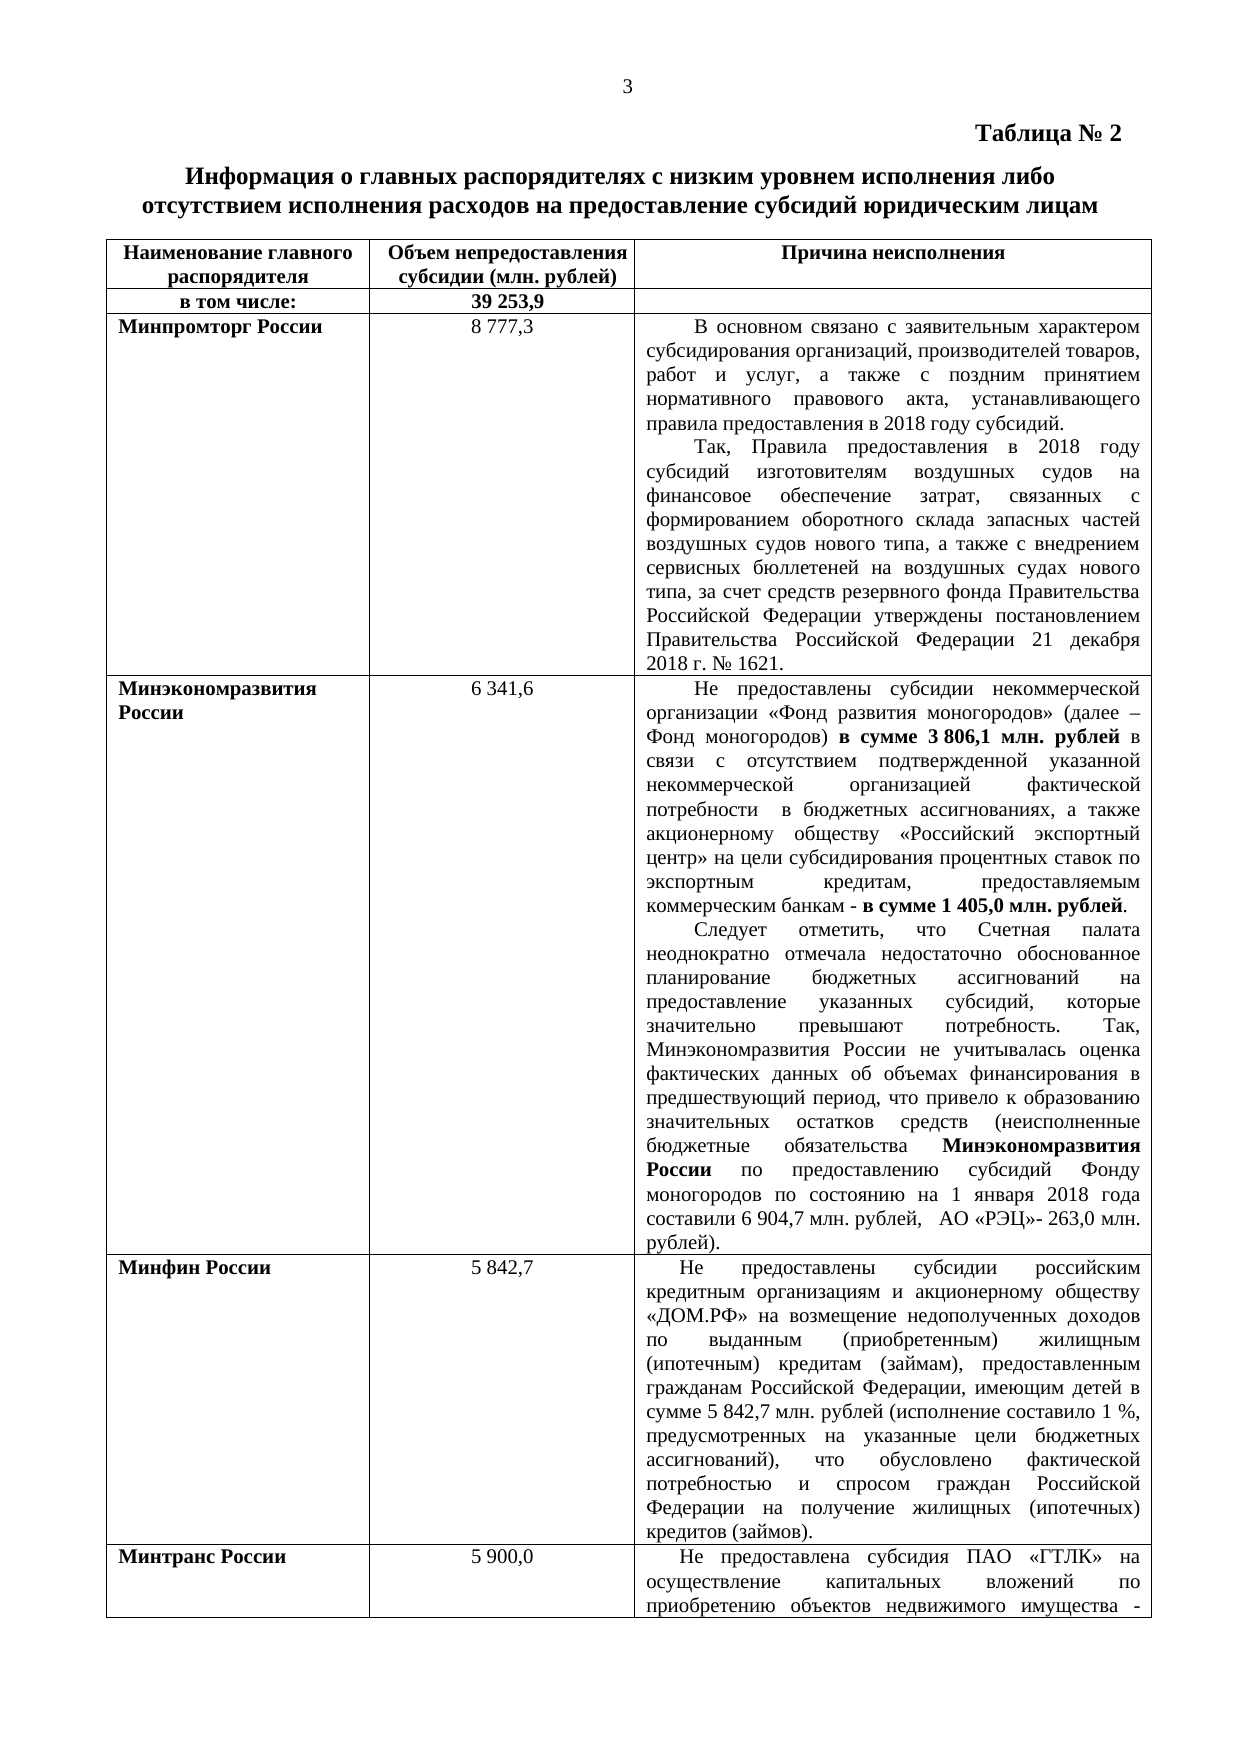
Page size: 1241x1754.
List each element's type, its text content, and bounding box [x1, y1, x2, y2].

table_cell Минпромторг России [107, 314, 369, 675]
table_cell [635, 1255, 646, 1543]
table_cell в том числе: [107, 289, 369, 313]
table_cell Не предоставлены субсидии некоммерческой организации «Фонд развития моногородов» (далее – Фонд моногородов) в сумме 3 806,1 млн. рублей в связи с отсутствием подтвержденной указанной некоммерческой организацией фактической потребности в бюджетных ассигнованиях, а также акционерному обществу «Российский экспортный центр» на цели субсидирования процентных ставок по экспортным кредитам, предоставляемым коммерческим банкам - в сумме 1 405,0 млн. рублей. Следует отметить, что Счетная палата неоднократно отмечала недостаточно обоснованное планирование бюджетных ассигнований на предоставление указанных субсидий, которые значительно превышают потребность. Так, Минэкономразвития России не учитывалась оценка фактических данных об объемах финансирования в предшествующий период, что привело к образованию значительных остатков средств (неисполненные бюджетные обязательства Минэкономразвития России по предоставлению субсидий Фонду моногородов по состоянию на 1 января 2018 года составили 6 904,7 млн. рублей, АО «РЭЦ»- 263,0 млн. рублей). [635, 676, 1151, 1254]
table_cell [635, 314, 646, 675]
text Таблица № 2 [118, 118, 1122, 147]
table_cell 5 900,0 [370, 1545, 634, 1617]
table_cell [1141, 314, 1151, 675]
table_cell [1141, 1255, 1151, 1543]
table_cell Минфин России [107, 1255, 369, 1543]
table_cell Минэкономразвития России [107, 676, 369, 1254]
table_cell [635, 289, 1151, 313]
table_cell 5 842,7 [370, 1255, 634, 1543]
table_cell Минтранс России [107, 1545, 369, 1617]
table_header Наименование главного распорядителя [107, 240, 369, 288]
text Информация о главных распорядителях с низким уровнем исполнения либо отсутствием исполнения расходов на предоставление субсидий юридическим лицам [118, 161, 1122, 219]
table_cell 6 341,6 [370, 676, 634, 1254]
table_cell 8 777,3 [370, 314, 634, 675]
table_header Причина неисполнения [635, 240, 1151, 288]
table_cell 39 253,9 [370, 289, 634, 313]
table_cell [635, 1545, 1151, 1617]
table_header Объем непредоставления субсидии (млн. рублей) [370, 240, 634, 288]
